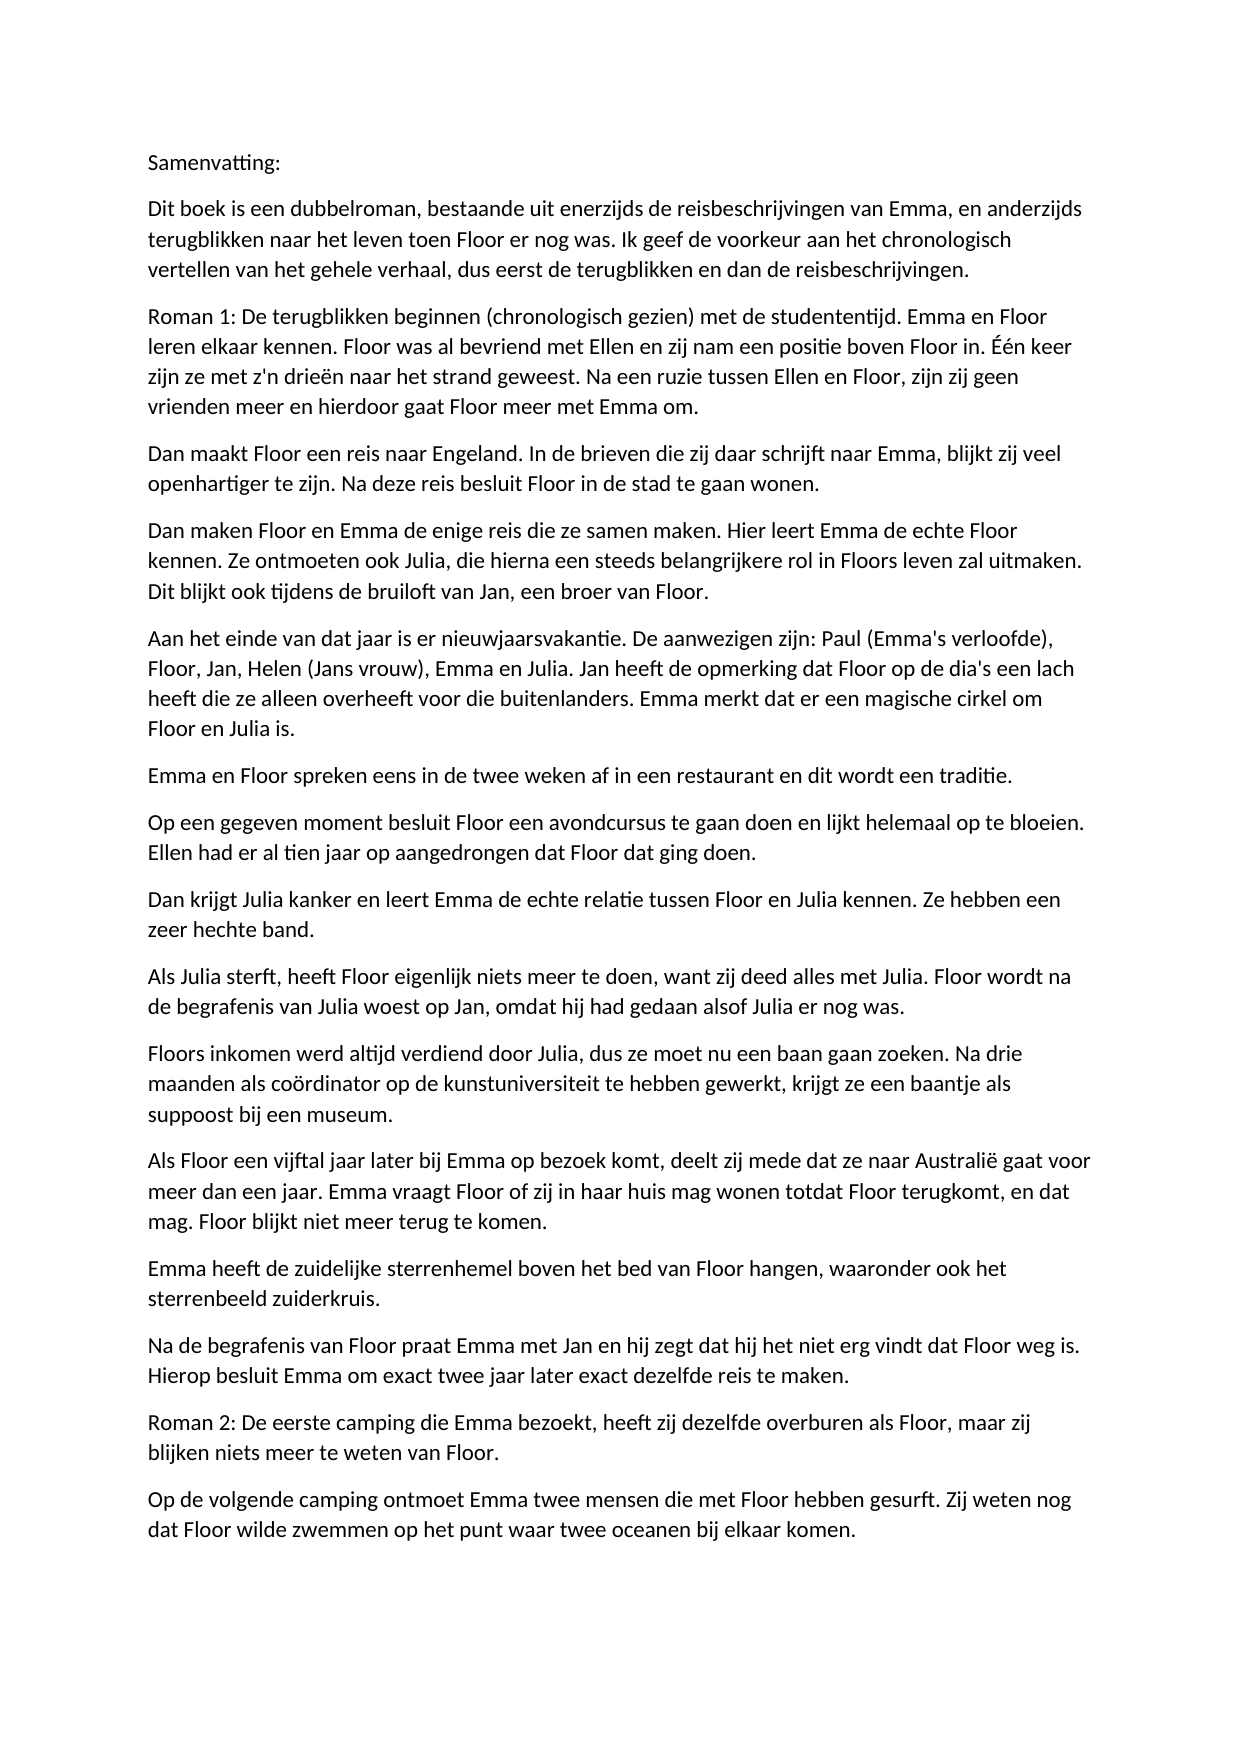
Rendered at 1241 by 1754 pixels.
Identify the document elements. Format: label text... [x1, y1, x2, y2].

text Op een gegeven moment besluit Floor een avondcursus te gaan doen en lijkt helemaal op te bloeien. Ellen had er al tien jaar op aangedrongen dat Floor dat ging doen. [148, 808, 1093, 866]
text Emma en Floor spreken eens in de twee weken af in een restaurant en dit wordt een traditie. [148, 761, 1093, 789]
text Dan krijgt Julia kanker en leert Emma de echte relatie tussen Floor en Julia kennen. Ze hebben een zeer hechte band. [148, 885, 1093, 943]
text Aan het einde van dat jaar is er nieuwjaarsvakantie. De aanwezigen zijn: Paul (Emma's verloofde), Floor, Jan, Helen (Jans vrouw), Emma en Julia. Jan heeft de opmerking dat Floor op de dia's een lach heeft die ze alleen overheeft voor die buitenlanders. Emma merkt dat er een magische cirkel om Floor en Julia is. [148, 624, 1093, 742]
text Floors inkomen werd altijd verdiend door Julia, dus ze moet nu een baan gaan zoeken. Na drie maanden als coördinator op de kunstuniversiteit te hebben gewerkt, krijgt ze een baantje als suppoost bij een museum. [148, 1039, 1093, 1128]
text Als Julia sterft, heeft Floor eigenlijk niets meer te doen, want zij deed alles met Julia. Floor wordt na de begrafenis van Julia woest op Jan, omdat hij had gedaan alsof Julia er nog was. [148, 962, 1093, 1020]
text Samenvatting: [148, 148, 1093, 176]
text Dan maken Floor en Emma de enige reis die ze samen maken. Hier leert Emma de echte Floor kennen. Ze ontmoeten ook Julia, die hierna een steeds belangrijkere rol in Floors leven zal uitmaken. Dit blijkt ook tijdens de bruiloft van Jan, een broer van Floor. [148, 516, 1093, 605]
text Dan maakt Floor een reis naar Engeland. In de brieven die zij daar schrijft naar Emma, blijkt zij veel openhartiger te zijn. Na deze reis besluit Floor in de stad te gaan wonen. [148, 439, 1093, 497]
text Als Floor een vijftal jaar later bij Emma op bezoek komt, deelt zij mede dat ze naar Australië gaat voor meer dan een jaar. Emma vraagt Floor of zij in haar huis mag wonen totdat Floor terugkomt, en dat mag. Floor blijkt niet meer terug te komen. [148, 1147, 1093, 1235]
text Dit boek is een dubbelroman, bestaande uit enerzijds de reisbeschrijvingen van Emma, en anderzijds terugblikken naar het leven toen Floor er nog was. Ik geef de voorkeur aan het chronologisch vertellen van het gehele verhaal, dus eerst de terugblikken en dan de reisbeschrijvingen. [148, 194, 1093, 283]
text Op de volgende camping ontmoet Emma twee mensen die met Floor hebben gesurft. Zij weten nog dat Floor wilde zwemmen op het punt waar twee oceanen bij elkaar komen. [148, 1485, 1093, 1543]
text Roman 1: De terugblikken beginnen (chronologisch gezien) met de studententijd. Emma en Floor leren elkaar kennen. Floor was al bevriend met Ellen en zij nam een positie boven Floor in. Één keer zijn ze met z'n drieën naar het strand geweest. Na een ruzie tussen Ellen en Floor, zijn zij geen vrienden meer en hierdoor gaat Floor meer met Emma om. [148, 302, 1093, 420]
text Roman 2: De eerste camping die Emma bezoekt, heeft zij dezelfde overburen als Floor, maar zij blijken niets meer te weten van Floor. [148, 1408, 1093, 1466]
text Na de begrafenis van Floor praat Emma met Jan en hij zegt dat hij het niet erg vindt dat Floor weg is. Hierop besluit Emma om exact twee jaar later exact dezelfde reis te maken. [148, 1331, 1093, 1389]
text Emma heeft de zuidelijke sterrenhemel boven het bed van Floor hangen, waaronder ook het sterrenbeeld zuiderkruis. [148, 1254, 1093, 1312]
